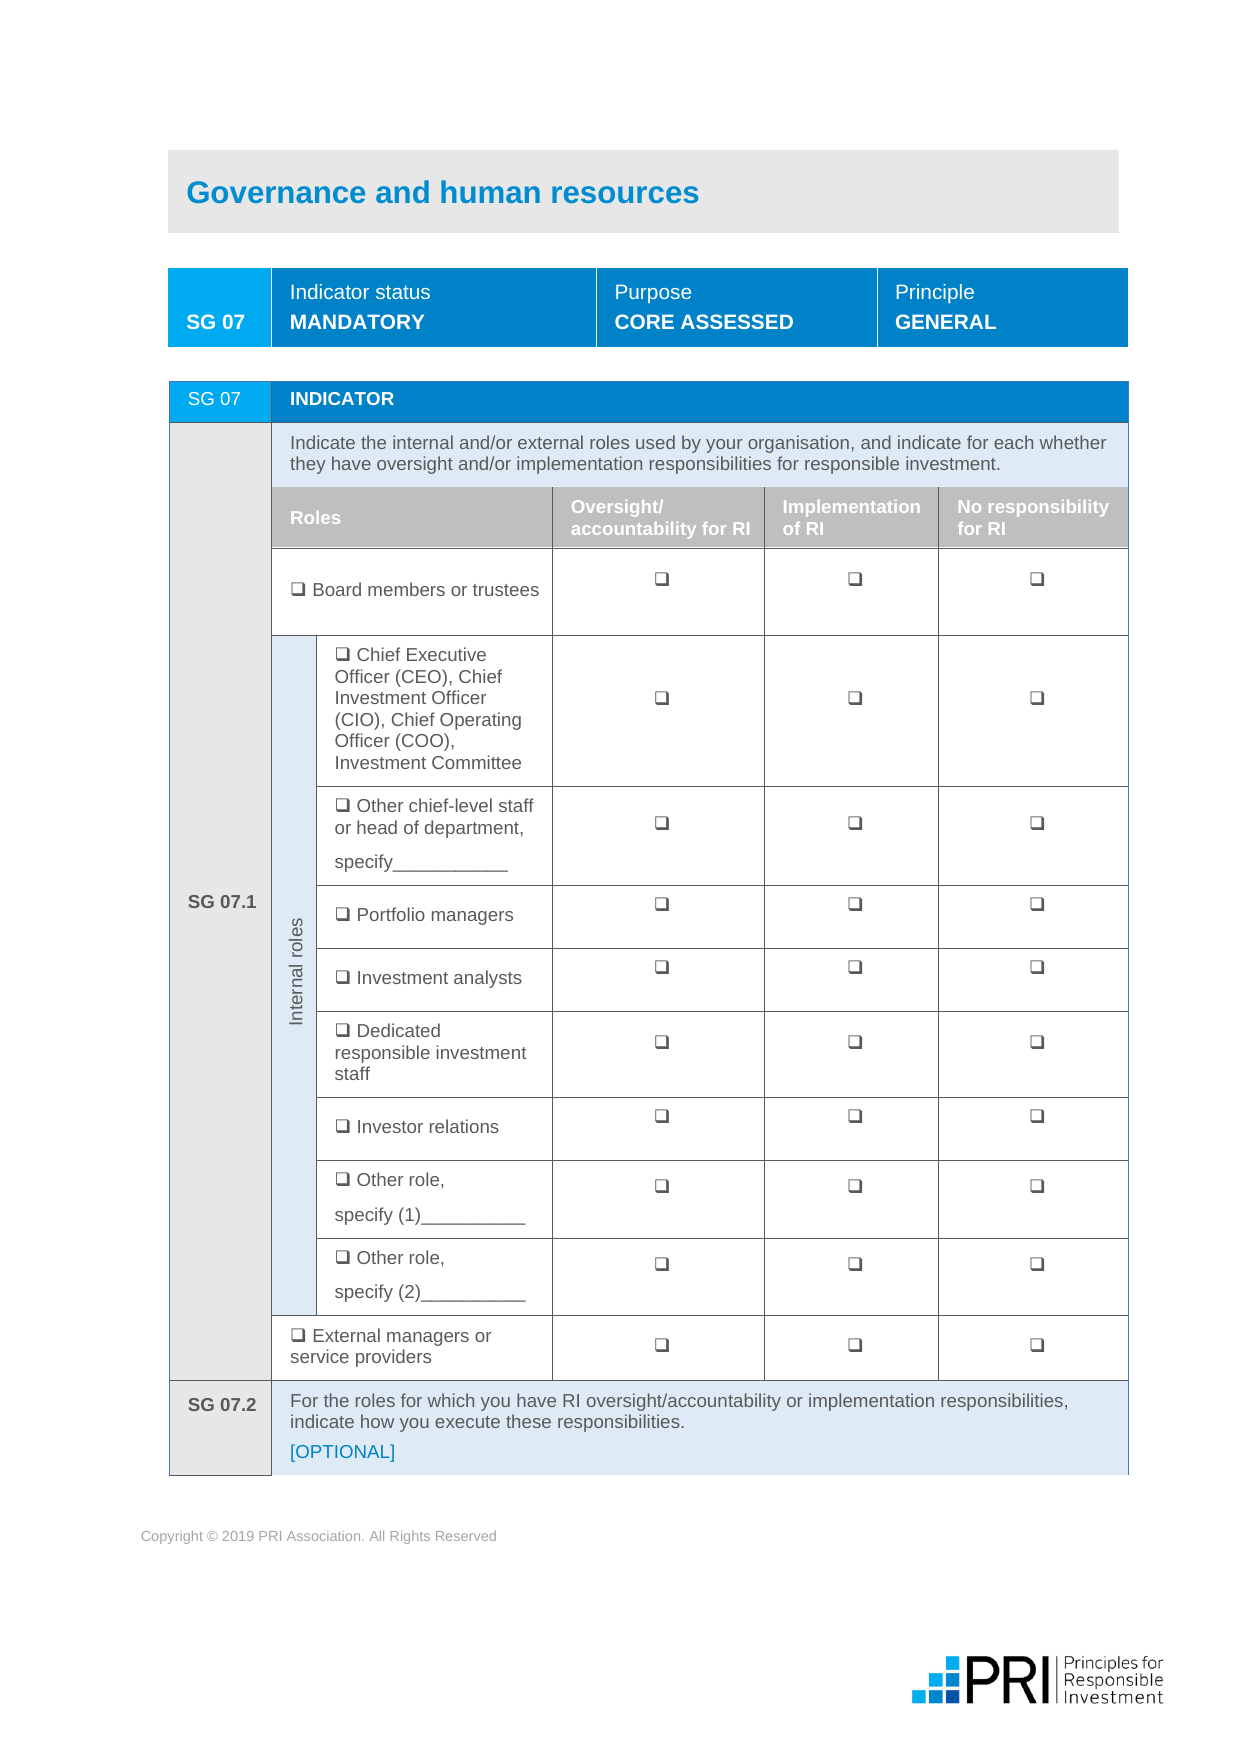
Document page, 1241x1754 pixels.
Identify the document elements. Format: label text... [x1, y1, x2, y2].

table_cell Implementation of RI [765, 487, 938, 547]
table_header [168, 268, 271, 304]
table_cell [765, 1012, 938, 1097]
table_cell Other role, specify (2)__________ [317, 1239, 552, 1315]
table_cell [553, 636, 764, 786]
table_cell [765, 1098, 938, 1160]
table_cell [765, 949, 938, 1011]
table_cell No responsibility for RI [939, 487, 1128, 547]
table_cell [553, 1239, 764, 1315]
table_cell Indicate the internal and/or external roles used by your organisation, and indicate for each whether they have oversight and/or implementation responsibilities for responsible investment. [272, 423, 1128, 487]
table_cell [939, 636, 1128, 786]
table_cell [553, 1316, 764, 1380]
table_cell Other role, specify (1)__________ [317, 1161, 552, 1237]
picture [616, 1581, 1241, 1754]
table_cell For the roles for which you have RI oversight/accountability or implementation responsibilities, indicate how you execute these responsibilities. [Optional] [272, 1381, 1128, 1475]
table_cell [939, 549, 1128, 634]
table_cell [939, 787, 1128, 885]
table_cell GENERAL [878, 304, 1128, 347]
table_cell [939, 949, 1128, 1011]
table_cell Oversight/ accountability for RI [553, 487, 764, 547]
table_cell [939, 1316, 1128, 1380]
table_cell [553, 886, 764, 948]
table_cell Investment analysts [317, 949, 552, 1011]
table_cell Chief Executive Officer (CEO), Chief Investment Officer (CIO), Chief Operating Officer (COO), Investment Committee [317, 636, 552, 786]
table_cell [765, 1239, 938, 1315]
table_cell [765, 1316, 938, 1380]
table_cell [765, 549, 938, 634]
table_cell [939, 1098, 1128, 1160]
table_cell [553, 1098, 764, 1160]
table_cell Portfolio managers [317, 886, 552, 948]
table_cell [939, 1161, 1128, 1237]
table_header Principle [878, 268, 1128, 304]
table_cell [553, 787, 764, 885]
table_cell Internal roles [272, 636, 316, 1315]
table_cell SG 07.2 [170, 1381, 271, 1475]
table_cell Dedicated responsible investment staff [317, 1012, 552, 1097]
table_cell SG 07 [168, 304, 271, 347]
table_header Indicator status [272, 268, 596, 304]
table_cell [553, 949, 764, 1011]
table_cell [765, 1161, 938, 1237]
table_cell [765, 636, 938, 786]
table_cell Governance and human resources [168, 150, 1119, 233]
table_cell SG 07.1 [170, 423, 271, 1380]
table_cell [765, 886, 938, 948]
table_header Purpose [597, 268, 877, 304]
table_cell [553, 549, 764, 634]
table_cell Investor relations [317, 1098, 552, 1160]
table_cell External managers or service providers [272, 1316, 552, 1380]
table_cell [939, 886, 1128, 948]
table_cell [939, 1012, 1128, 1097]
table_cell [553, 1012, 764, 1097]
table_cell [553, 1161, 764, 1237]
picture [390, 1444, 394, 1462]
table_cell Roles [272, 487, 552, 547]
picture [291, 1447, 295, 1462]
table_cell [765, 787, 938, 885]
table_cell Board members or trustees [272, 549, 552, 634]
table_header INDICATOR [272, 382, 1128, 422]
table_cell MANDATORY [272, 304, 596, 347]
table_cell [939, 1239, 1128, 1315]
table_cell Other chief-level staff or head of department, specify___________ [317, 787, 552, 885]
table_header SG 07 [170, 382, 271, 422]
table_cell CORE ASSESSED [597, 304, 877, 347]
